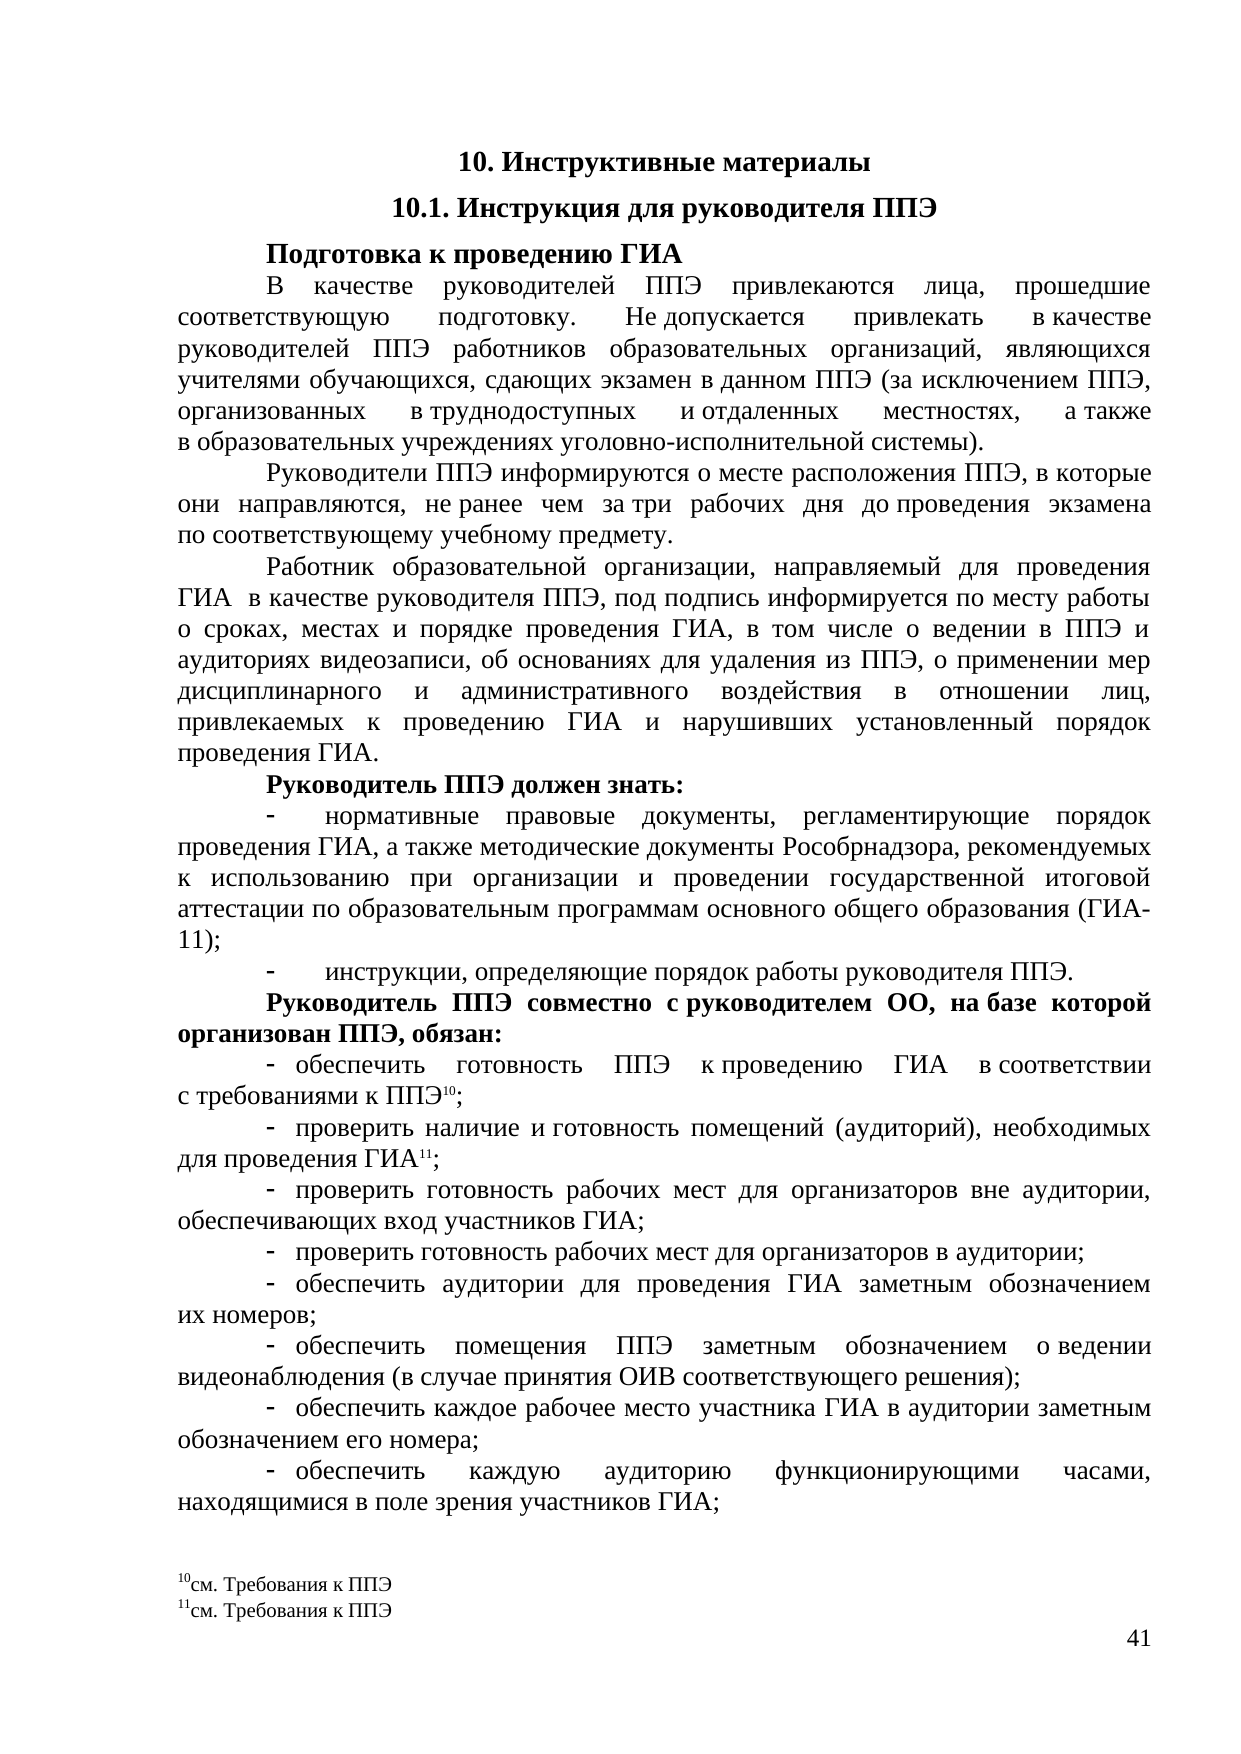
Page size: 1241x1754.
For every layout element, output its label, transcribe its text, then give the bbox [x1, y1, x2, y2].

list обеспечить каждое рабочее место участника ГИА в аудитории заметным обозначением его номера; [177, 1391, 1152, 1454]
list проверить готовность рабочих мест для организаторов в аудитории; [177, 1235, 1152, 1267]
text Руководители ППЭ информируются о месте расположения ППЭ, в которые они направляются, не ранее чем за три рабочих дня до проведения экзамена по соответствующему учебному предмету. [177, 456, 1152, 550]
list проверить готовность рабочих мест для организаторов вне аудитории, обеспечивающих вход участников ГИА; [177, 1173, 1152, 1235]
list инструкции, определяющие порядок работы руководителя ППЭ. [177, 955, 1152, 986]
text Руководитель ППЭ совместно с руководителем ОО, на базе которой организован ППЭ, обязан: [177, 986, 1152, 1048]
list обеспечить аудитории для проведения ГИА заметным обозначением их номеров; [177, 1267, 1152, 1329]
subtitle 10. Инструктивные материалы [177, 144, 1152, 177]
list нормативные правовые документы, регламентирующие порядок проведения ГИА, а также методические документы Рособрнадзора, рекомендуемых к использованию при организации и проведении государственной итоговой аттестации по образовательным программам основного общего образования (ГИА-11); [177, 799, 1152, 955]
text В качестве руководителей ППЭ привлекаются лица, прошедшие соответствующую подготовку. Не допускается привлекать в качестве руководителей ППЭ работников образовательных организаций, являющихся учителями обучающихся, сдающих экзамен в данном ППЭ (за исключением ППЭ, организованных в труднодоступных и отдаленных местностях, а также в образовательных учреждениях уголовно-исполнительной системы). [177, 269, 1152, 456]
text Работник образовательной организации, направляемый для проведения ГИА в качестве руководителя ППЭ, под подпись информируется по месту работы о сроках, местах и порядке проведения ГИА, в том числе о ведении в ППЭ и аудиториях видеозаписи, об основаниях для удаления из ППЭ, о применении мер дисциплинарного и административного воздействия в отношении лиц, привлекаемых к проведению ГИА и нарушивших установленный порядок проведения ГИА. [177, 550, 1152, 768]
list обеспечить помещения ППЭ заметным обозначением о ведении видеонаблюдения (в случае принятия ОИВ соответствующего решения); [177, 1329, 1152, 1391]
list обеспечить готовность ППЭ к проведению ГИА в соответствии с требованиями к ППЭ; [177, 1048, 1152, 1111]
list обеспечить каждую аудиторию функционирующими часами, находящимися в поле зрения участников ГИА; [177, 1454, 1152, 1516]
text Подготовка к проведению ГИА [177, 236, 1152, 269]
list проверить наличие и готовность помещений (аудиторий), необходимых для проведения ГИА; [177, 1111, 1152, 1173]
text Руководитель ППЭ должен знать: [177, 768, 1152, 799]
subtitle 10.1. Инструкция для руководителя ППЭ [177, 190, 1152, 223]
